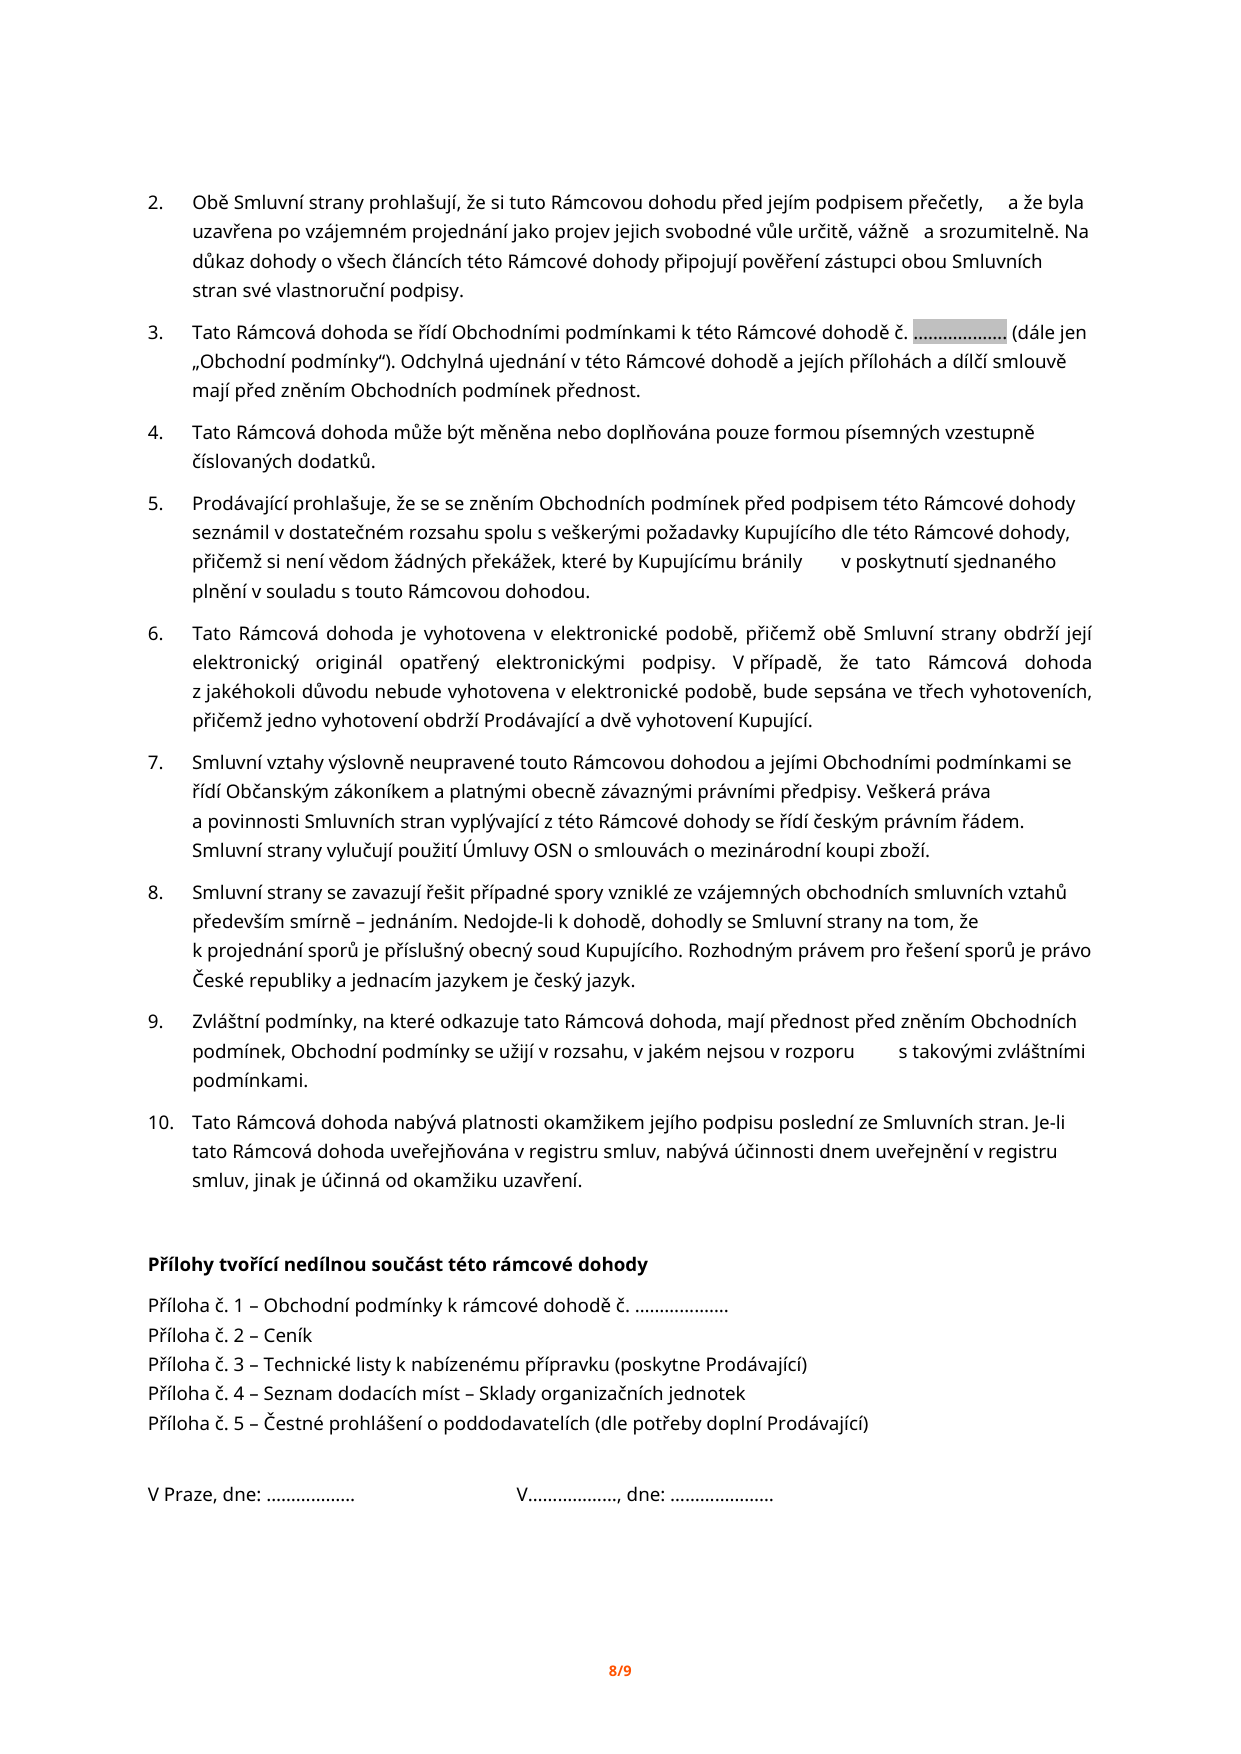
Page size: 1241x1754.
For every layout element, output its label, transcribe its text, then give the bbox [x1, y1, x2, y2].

text Příloha č. 2 – Ceník [148, 1322, 1095, 1348]
list Smluvní vztahy výslovně neupravené touto Rámcovou dohodou a jejími Obchodními podmínkami se řídí Občanským zákoníkem a platnými obecně závaznými právními předpisy. Veškerá práva a povinnosti Smluvních stran vyplývající z této Rámcové dohody se řídí českým právním řádem. Smluvní strany vylučují použití Úmluvy OSN o smlouvách o mezinárodní koupi zboží. [148, 749, 1093, 863]
list Tato Rámcová dohoda může být měněna nebo doplňována pouze formou písemných vzestupně číslovaných dodatků. [148, 419, 1093, 474]
text Příloha č. 4 – Seznam dodacích míst – Sklady organizačních jednotek [148, 1381, 1095, 1406]
text Přílohy tvořící nedílnou součást této rámcové dohody [148, 1251, 1095, 1277]
list Tato Rámcová dohoda nabývá platnosti okamžikem jejího podpisu poslední ze Smluvních stran. Je-li tato Rámcová dohoda uveřejňována v registru smluv, nabývá účinnosti dnem uveřejnění v registru smluv, jinak je účinná od okamžiku uzavření. [148, 1109, 1093, 1193]
list Obě Smluvní strany prohlašují, že si tuto Rámcovou dohodu před jejím podpisem přečetly, a že byla uzavřena po vzájemném projednání jako projev jejich svobodné vůle určitě, vážně a srozumitelně. Na důkaz dohody o všech článcích této Rámcové dohody připojují pověření zástupci obou Smluvních stran své vlastnoruční podpisy. [148, 189, 1093, 303]
list Tato Rámcová dohoda je vyhotovena v elektronické podobě, přičemž obě Smluvní strany obdrží její elektronický originál opatřený elektronickými podpisy. V případě, že tato Rámcová dohoda z jakéhokoli důvodu nebude vyhotovena v elektronické podobě, bude sepsána ve třech vyhotoveních, přičemž jedno vyhotovení obdrží Prodávající a dvě vyhotovení Kupující. [148, 620, 1093, 733]
text Příloha č. 1 – Obchodní podmínky k rámcové dohodě č. ………………. [148, 1293, 1095, 1318]
text V Praze, dne: ……………… V………………, dne: ………………… [148, 1481, 1093, 1506]
list Tato Rámcová dohoda se řídí Obchodními podmínkami k této Rámcové dohodě č. ………………. (dále jen „Obchodní podmínky“). Odchylná ujednání v této Rámcové dohodě a jejích přílohách a dílčí smlouvě mají před zněním Obchodních podmínek přednost. [148, 319, 1093, 403]
list Prodávající prohlašuje, že se se zněním Obchodních podmínek před podpisem této Rámcové dohody seznámil v dostatečném rozsahu spolu s veškerými požadavky Kupujícího dle této Rámcové dohody, přičemž si není vědom žádných překážek, které by Kupujícímu bránily v poskytnutí sjednaného plnění v souladu s touto Rámcovou dohodou. [148, 490, 1093, 604]
list Zvláštní podmínky, na které odkazuje tato Rámcová dohoda, mají přednost před zněním Obchodních podmínek, Obchodní podmínky se užijí v rozsahu, v jakém nejsou v rozporu s takovými zvláštními podmínkami. [148, 1009, 1093, 1093]
list Smluvní strany se zavazují řešit případné spory vzniklé ze vzájemných obchodních smluvních vztahů především smírně – jednáním. Nedojde-li k dohodě, dohodly se Smluvní strany na tom, že k projednání sporů je příslušný obecný soud Kupujícího. Rozhodným právem pro řešení sporů je právo České republiky a jednacím jazykem je český jazyk. [148, 879, 1093, 992]
text Příloha č. 3 – Technické listy k nabízenému přípravku (poskytne Prodávající) [148, 1351, 1095, 1377]
text Příloha č. 5 – Čestné prohlášení o poddodavatelích (dle potřeby doplní Prodávající) [148, 1410, 1095, 1435]
